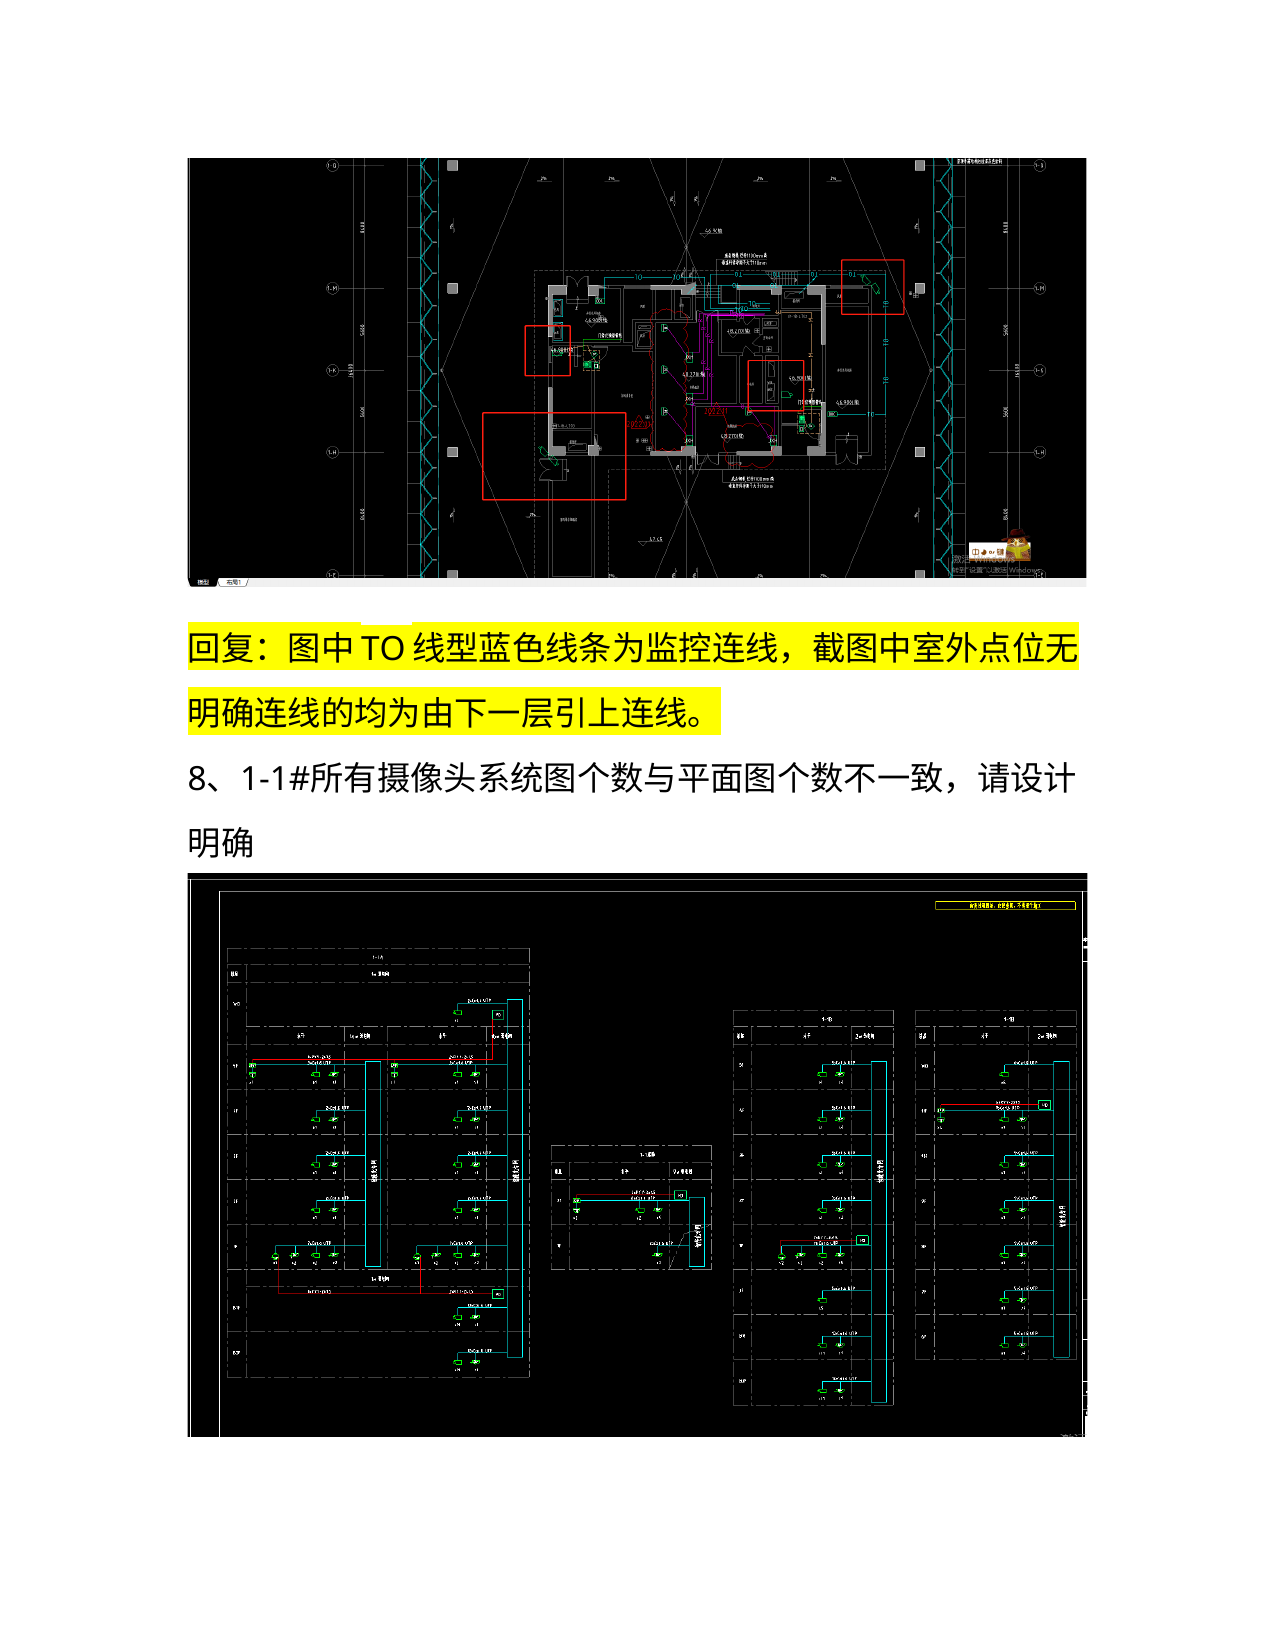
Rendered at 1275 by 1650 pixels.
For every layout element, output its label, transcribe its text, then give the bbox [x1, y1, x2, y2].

text 回复：图中TO线型蓝色线条为监控连线，截图中室外点位无明确连线的均为由下一层引上连线。 [187, 614, 1087, 744]
picture [187, 158, 1087, 587]
picture [187, 873, 1088, 1437]
text 8、1-1#所有摄像头系统图个数与平面图个数不一致，请设计明确 [187, 744, 1087, 873]
